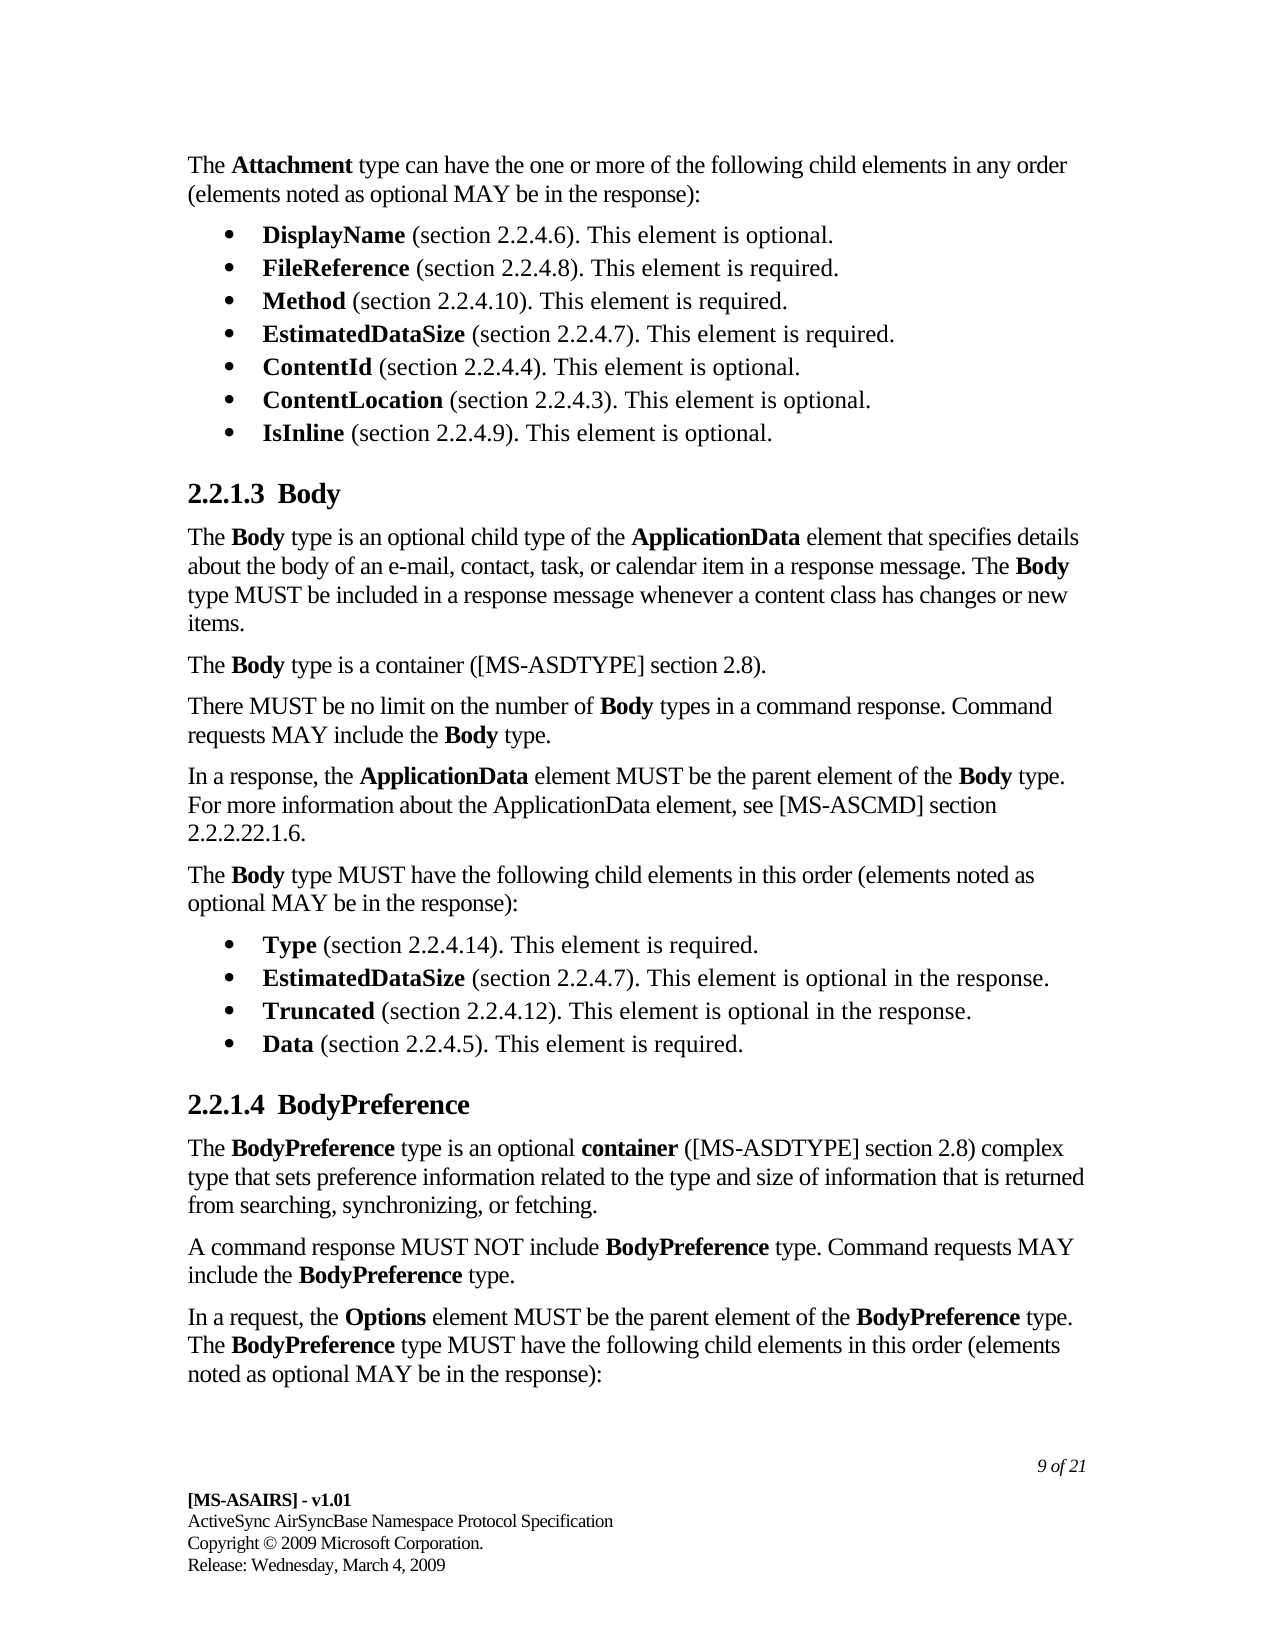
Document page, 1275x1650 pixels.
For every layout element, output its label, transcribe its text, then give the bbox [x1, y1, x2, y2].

text The Body type MUST have the following child elements in this order (elements noted as optional MAY be in the response): [187, 860, 1087, 917]
text The Attachment type can have the one or more of the following child elements in any order (elements noted as optional MAY be in the response): [187, 150, 1087, 207]
list Data (section 2.2.4.5). This element is required. [225, 1029, 1087, 1057]
list Type (section 2.2.4.14). This element is required. [225, 930, 1087, 958]
list Truncated (section 2.2.4.12). This element is optional in the response. [225, 996, 1087, 1024]
list DisplayName (section 2.2.4.6). This element is optional. [225, 220, 1087, 249]
list IsInline (section 2.2.4.9). This element is optional. [225, 418, 1087, 447]
list Method (section 2.2.4.10). This element is required. [225, 286, 1087, 315]
text In a response, the ApplicationData element MUST be the parent element of the Body type. For more information about the ApplicationData element, see [MS-ASCMD] section 2.2.2.22.1.6. [187, 761, 1087, 847]
text The Body type is a container ([MS-ASDTYPE] section 2.8). [187, 650, 1087, 678]
list ContentLocation (section 2.2.4.3). This element is optional. [225, 385, 1087, 414]
list EstimatedDataSize (section 2.2.4.7). This element is optional in the response. [225, 963, 1087, 991]
text There MUST be no limit on the number of Body types in a command response. Command requests MAY include the Body type. [187, 691, 1087, 748]
list EstimatedDataSize (section 2.2.4.7). This element is required. [225, 319, 1087, 348]
text The BodyPreference type is an optional container ([MS-ASDTYPE] section 2.8) complex type that sets preference information related to the type and size of information that is returned from searching, synchronizing, or fetching. [187, 1133, 1087, 1219]
list FileReference (section 2.2.4.8). This element is required. [225, 253, 1087, 282]
subtitle Body [187, 476, 1087, 510]
subtitle BodyPreference [187, 1087, 1087, 1120]
text In a request, the Options element MUST be the parent element of the BodyPreference type. The BodyPreference type MUST have the following child elements in this order (elements noted as optional MAY be in the response): [187, 1302, 1087, 1388]
list ContentId (section 2.2.4.4). This element is optional. [225, 352, 1087, 381]
text A command response MUST NOT include BodyPreference type. Command requests MAY include the BodyPreference type. [187, 1232, 1087, 1289]
text The Body type is an optional child type of the ApplicationData element that specifies details about the body of an e-mail, contact, task, or calendar item in a response message. The Body type MUST be included in a response message whenever a content class has changes or new items. [187, 522, 1087, 637]
